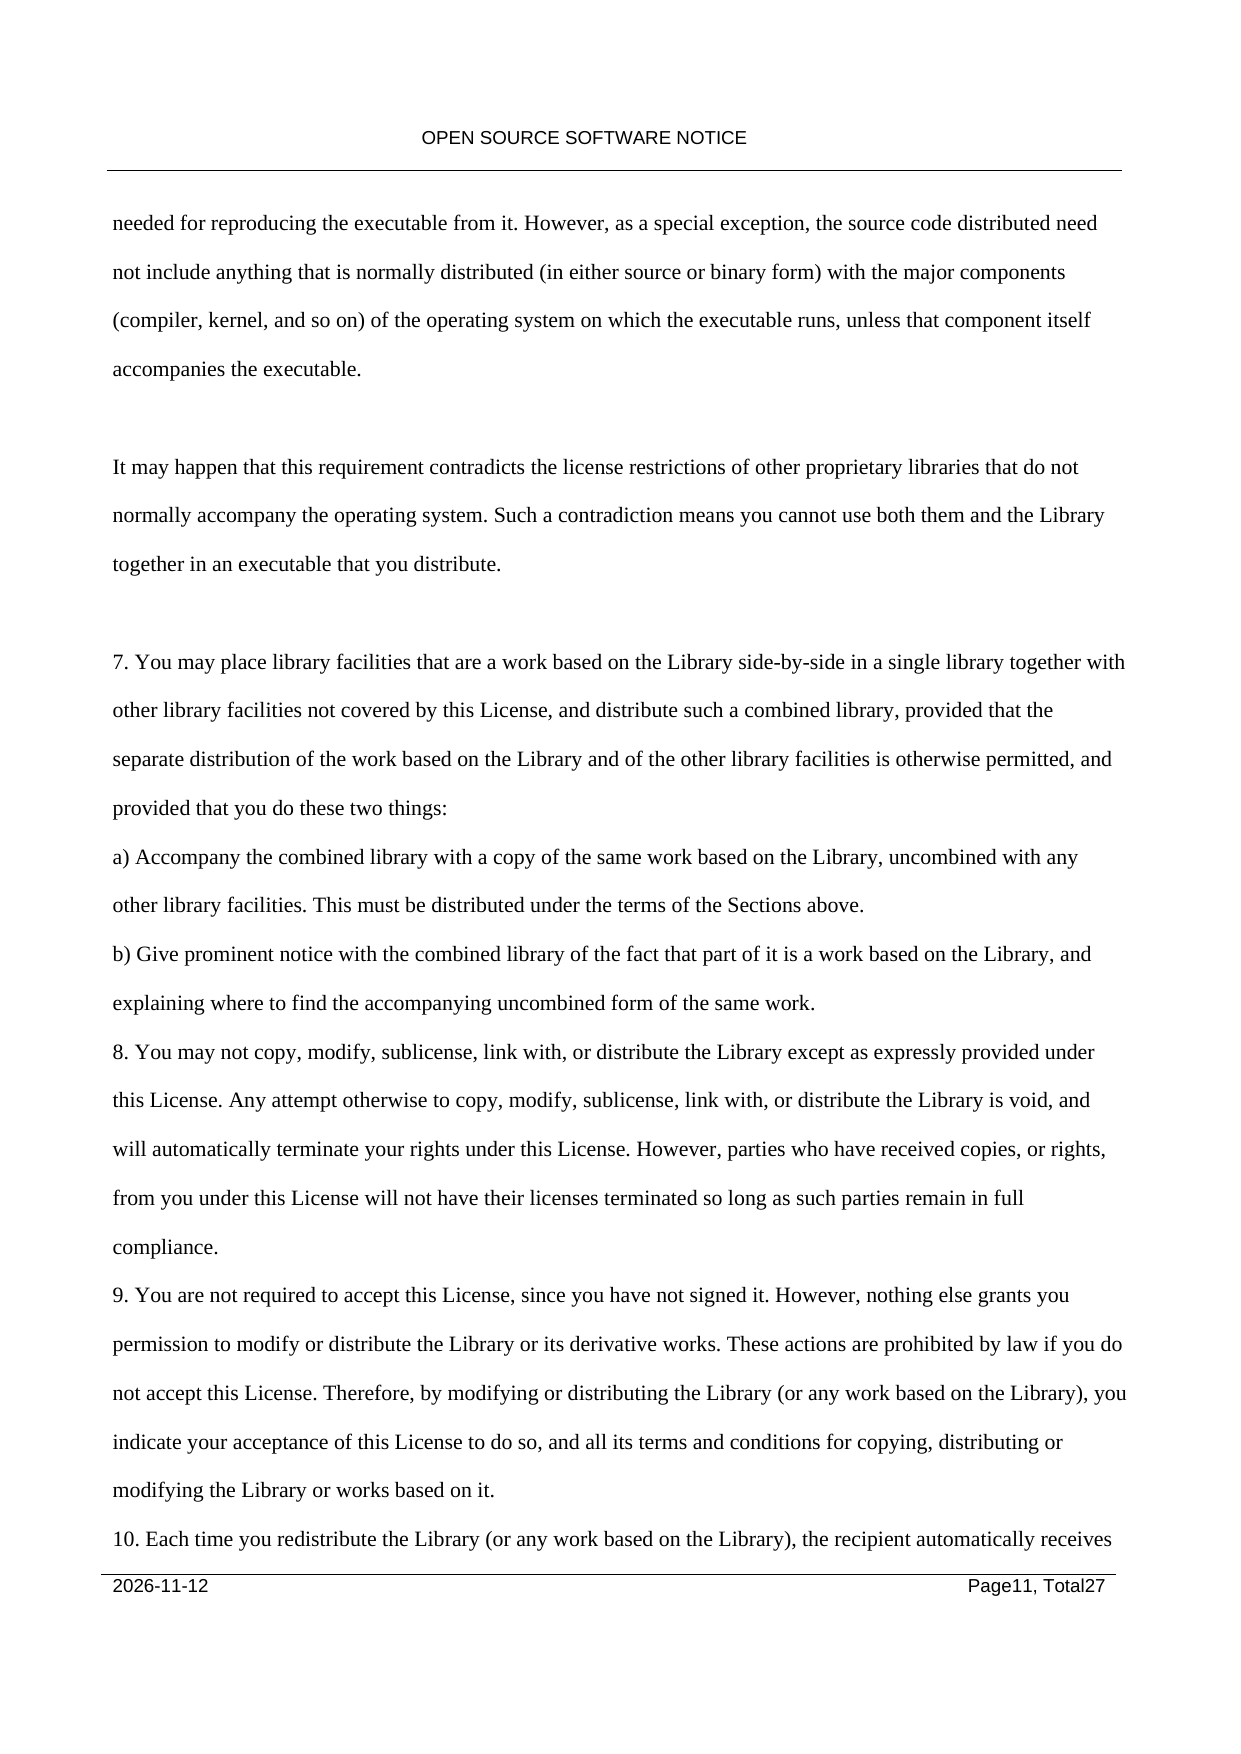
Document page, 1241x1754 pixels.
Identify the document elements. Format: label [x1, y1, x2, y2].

text [112, 206, 1128, 1555]
